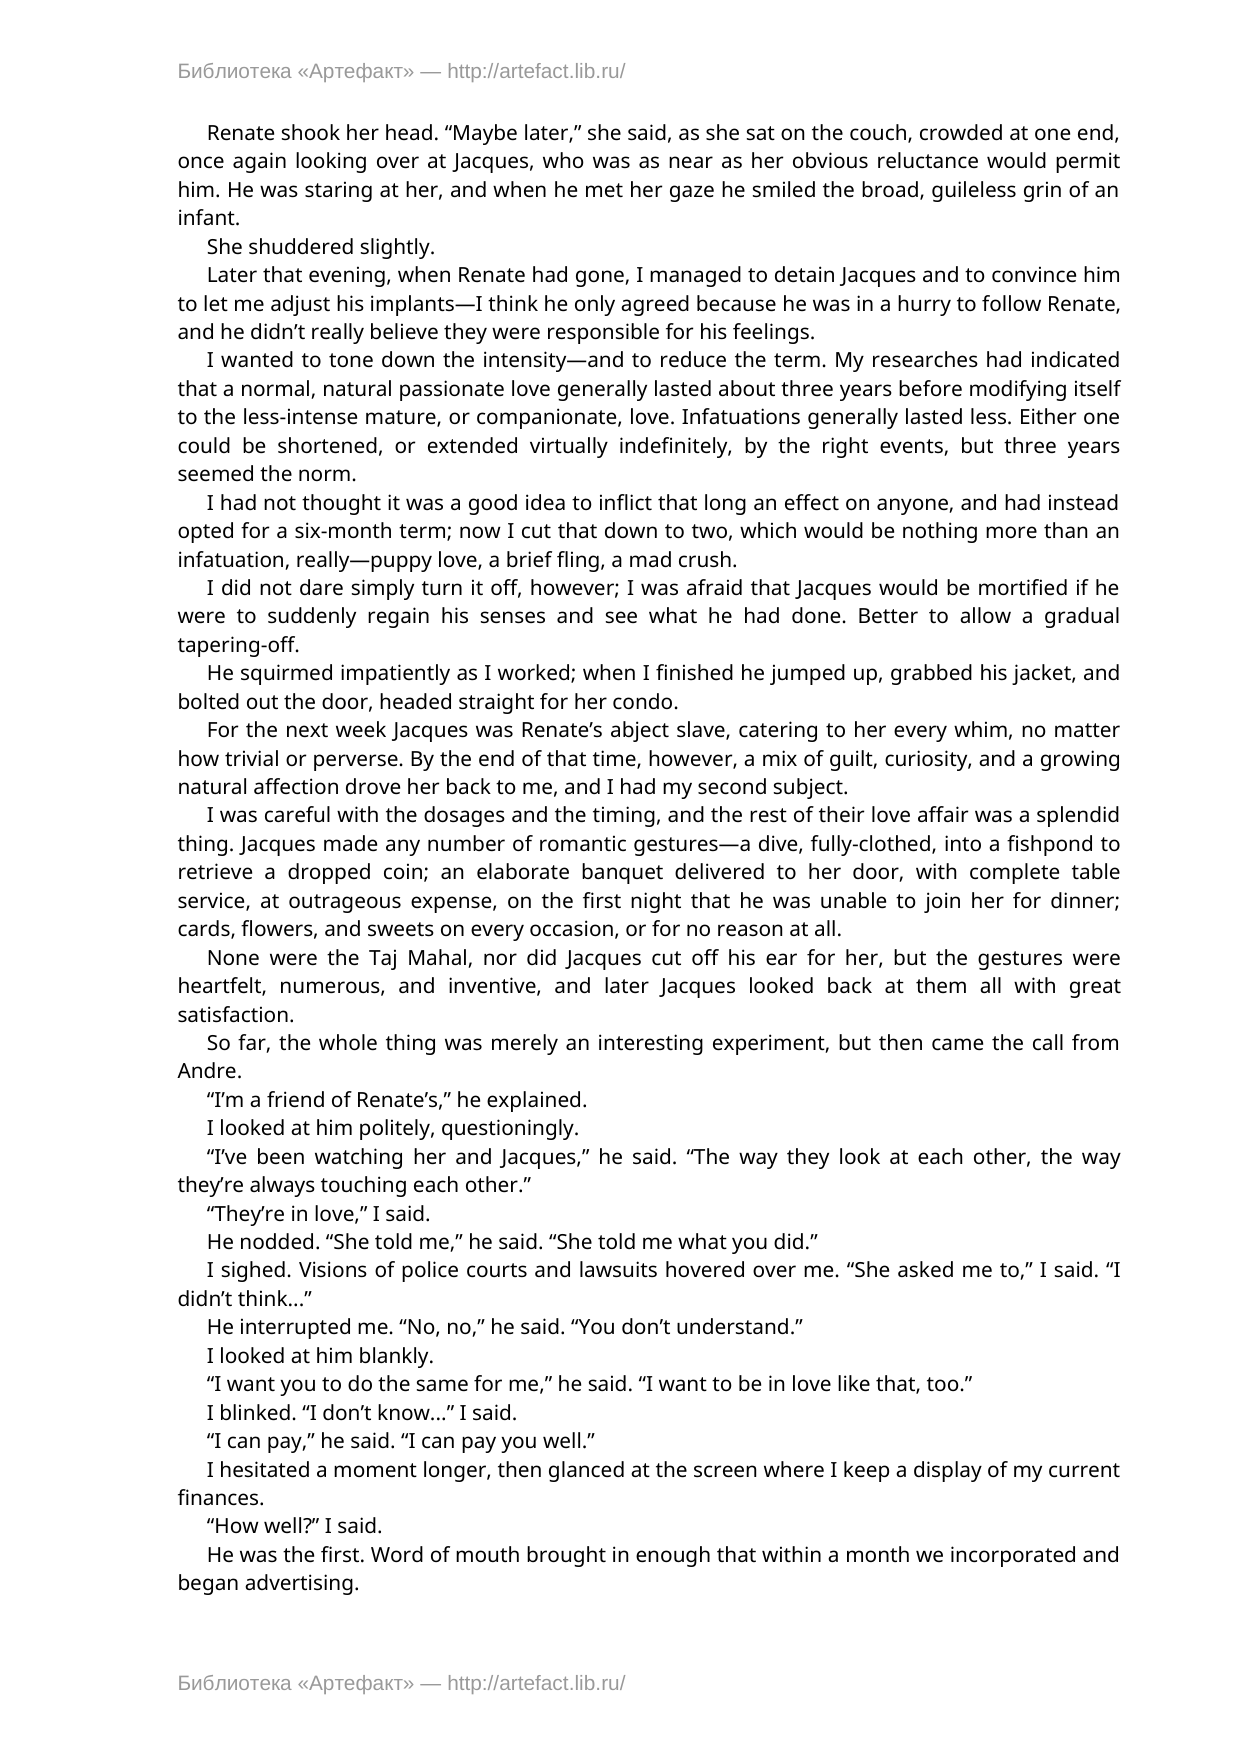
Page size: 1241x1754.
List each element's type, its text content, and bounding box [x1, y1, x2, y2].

text I was careful with the dosages and the timing, and the rest of their love affair was a splendid thing. Jacques made any number of romantic gestures—a dive, fully-clothed, into a fishpond to retrieve a dropped coin; an elaborate banquet delivered to her door, with complete table service, at outrageous expense, on the first night that he was unable to join her for dinner; cards, flowers, and sweets on every occasion, or for no reason at all. [177, 801, 1122, 943]
text None were the Taj Mahal, nor did Jacques cut off his ear for her, but the gestures were heartfelt, numerous, and inventive, and later Jacques looked back at them all with great satisfaction. [177, 943, 1122, 1028]
text I did not dare simply turn it off, however; I was afraid that Jacques would be mortified if he were to suddenly regain his senses and see what he had done. Better to allow a gradual tapering-off. [177, 573, 1122, 658]
text He was the first. Word of mouth brought in enough that within a month we incorporated and began advertising. [177, 1540, 1122, 1597]
text I hesitated a moment longer, then glanced at the screen where I keep a display of my current finances. [177, 1455, 1122, 1512]
text “How well?” I said. [177, 1512, 1122, 1540]
text He interrupted me. “No, no,” he said. “You don’t understand.” [177, 1312, 1122, 1341]
text I wanted to tone down the intensity—and to reduce the term. My researches had indicated that a normal, natural passionate love generally lasted about three years before modifying itself to the less-intense mature, or companionate, love. Infatuations generally lasted less. Either one could be shortened, or extended virtually indefinitely, by the right events, but three years seemed the norm. [177, 346, 1122, 488]
text He squirmed impatiently as I worked; when I finished he jumped up, grabbed his jacket, and bolted out the door, headed straight for her condo. [177, 658, 1122, 715]
text She shuddered slightly. [177, 232, 1122, 260]
text “I’m a friend of Renate’s,” he explained. [177, 1085, 1122, 1113]
text “I’ve been watching her and Jacques,” he said. “The way they look at each other, the way they’re always touching each other.” [177, 1142, 1122, 1199]
text For the next week Jacques was Renate’s abject slave, catering to her every whim, no matter how trivial or perverse. By the end of that time, however, a mix of guilt, curiosity, and a growing natural affection drove her back to me, and I had my second subject. [177, 715, 1122, 801]
text I had not thought it was a good idea to inflict that long an effect on anyone, and had instead opted for a six-month term; now I cut that down to two, which would be nothing more than an infatuation, really—puppy love, a brief fling, a mad crush. [177, 488, 1122, 573]
text “I want you to do the same for me,” he said. “I want to be in love like that, too.” [177, 1369, 1122, 1398]
text Later that evening, when Renate had gone, I managed to detain Jacques and to convince him to let me adjust his implants—I think he only agreed because he was in a hurry to follow Renate, and he didn’t really believe they were responsible for his feelings. [177, 260, 1122, 346]
text I sighed. Visions of police courts and lawsuits hovered over me. “She asked me to,” I said. “I didn’t think...” [177, 1256, 1122, 1312]
text He nodded. “She told me,” he said. “She told me what you did.” [177, 1227, 1122, 1256]
text “They’re in love,” I said. [177, 1199, 1122, 1227]
text I looked at him politely, questioningly. [177, 1113, 1122, 1142]
text I looked at him blankly. [177, 1341, 1122, 1369]
text Renate shook her head. “Maybe later,” she said, as she sat on the couch, crowded at one end, once again looking over at Jacques, who was as near as her obvious reluctance would permit him. He was staring at her, and when he met her gaze he smiled the broad, guileless grin of an infant. [177, 118, 1122, 232]
text So far, the whole thing was merely an interesting experiment, but then came the call from Andre. [177, 1028, 1122, 1085]
text I blinked. “I don’t know...” I said. [177, 1398, 1122, 1426]
text “I can pay,” he said. “I can pay you well.” [177, 1426, 1122, 1455]
